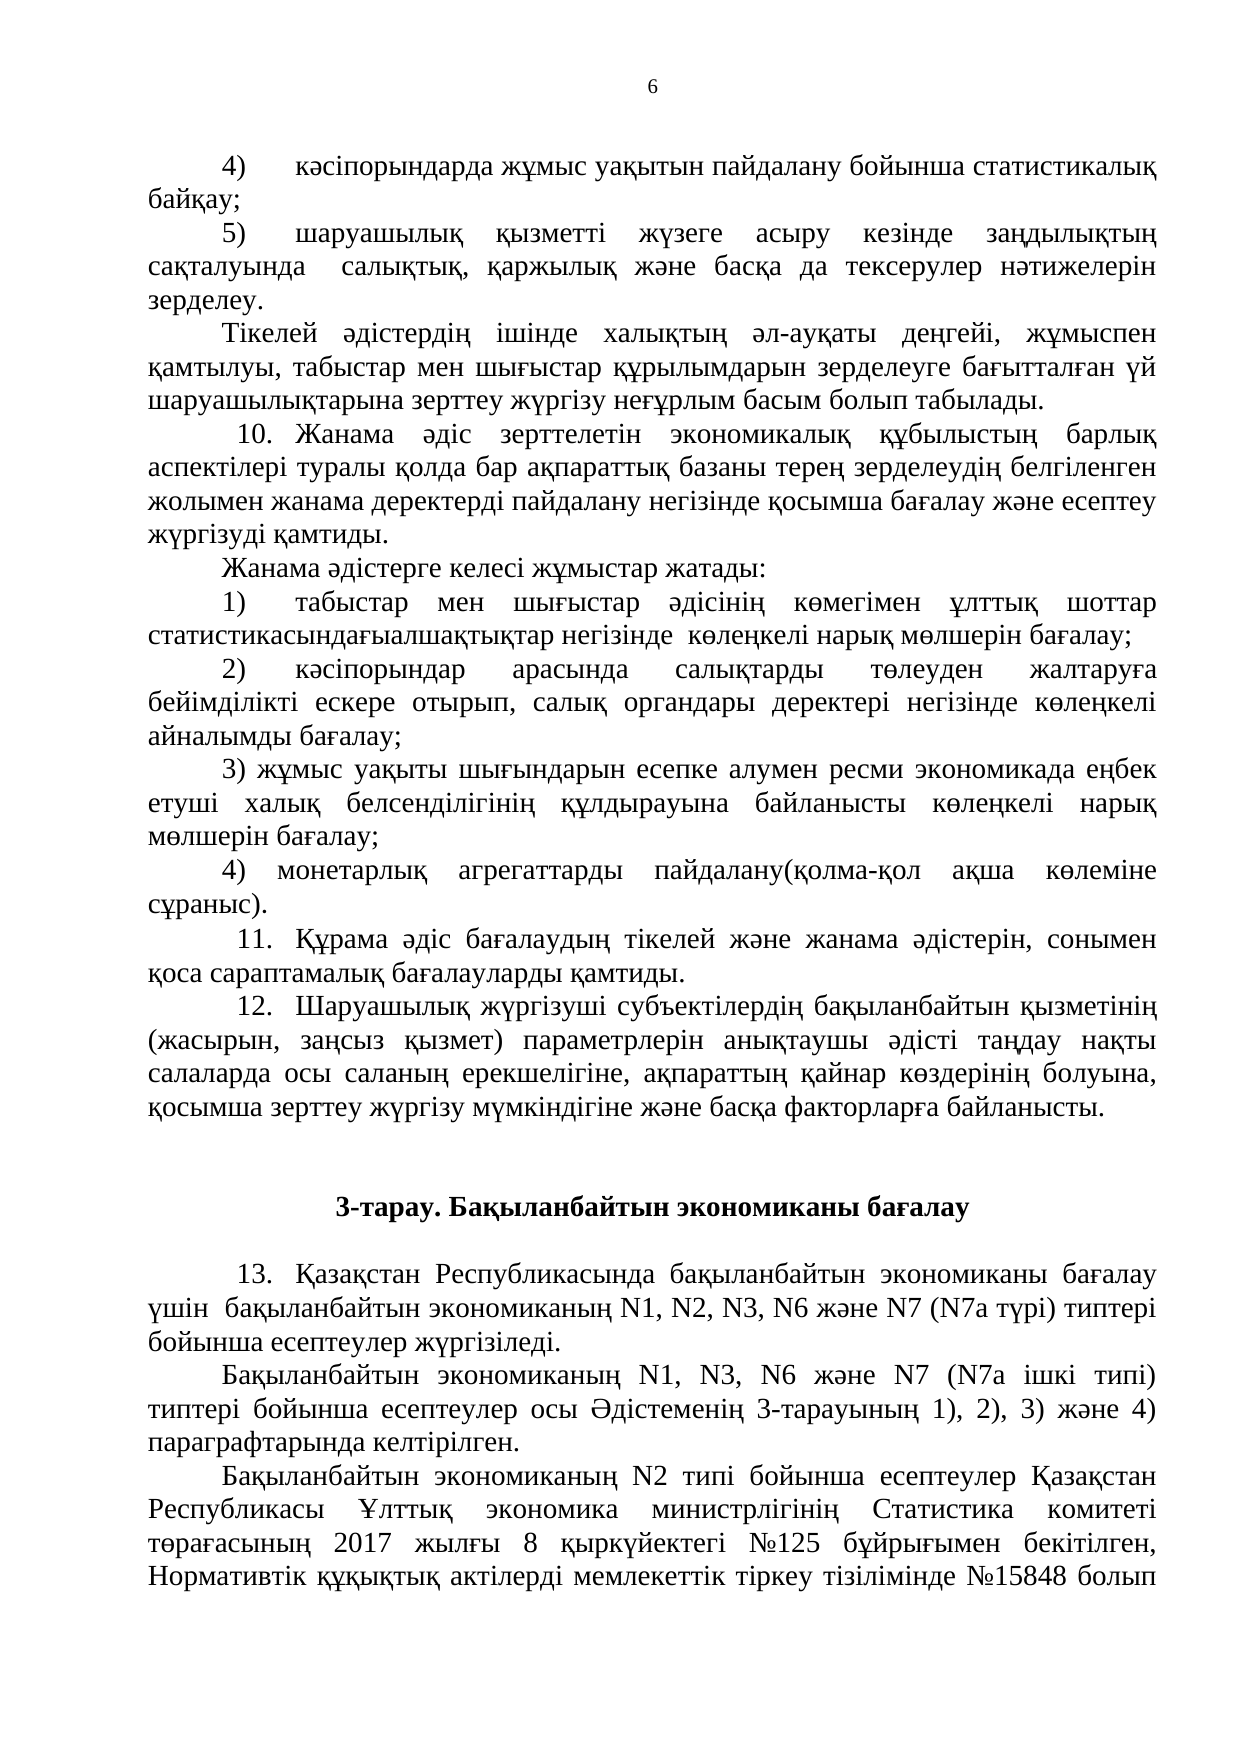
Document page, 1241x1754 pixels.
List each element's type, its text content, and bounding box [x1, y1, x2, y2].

list кәсіпорындарда жұмыс уақытын пайдалану бойынша статистикалық байқау; [148, 148, 1157, 215]
text Тікелей әдістердің ішінде халықтың әл-ауқаты деңгейі, жұмыспен қамтылуы, табыстар мен шығыстар құрылымдарын зерделеуге бағытталған үй шаруашылықтарына зерттеу жүргізу неғұрлым басым болып табылады. [148, 315, 1157, 416]
list Қазақстан Республикасында бақыланбайтын экономиканы бағалау үшін бақыланбайтын экономиканың N1, N2, N3, N6 және N7 (N7а түрі) типтері бойынша есептеулер жүргізіледі. [148, 1257, 1157, 1357]
text 3-тарау. Бақыланбайтын экономиканы бағалау [148, 1189, 1157, 1223]
list Жанама әдіс зерттелетін экономикалық құбылыстың барлық аспектілері туралы қолда бар ақпараттық базаны терең зерделеудің белгіленген жолымен жанама деректерді пайдалану негізінде қосымша бағалау және есептеу жүргізуді қамтиды. [148, 416, 1157, 550]
list табыстар мен шығыстар әдісінің көмегімен ұлттық шоттар статистикасындағыалшақтықтар негізінде көлеңкелі нарық мөлшерін бағалау; [148, 584, 1157, 651]
text Бақыланбайтын экономиканың N1, N3, N6 және N7 (N7а ішкі типі) типтері бойынша есептеулер осы Әдістеменің 3-тарауының 1), 2), 3) және 4) параграфтарында келтірілген. [148, 1357, 1157, 1458]
text Жанама әдістерге келесі жұмыстар жатады: [148, 550, 1157, 584]
list Шаруашылық жүргізуші субъектілердің бақыланбайтын қызметінің (жасырын, заңсыз қызмет) параметрлерін анықтаушы әдісті таңдау нақты салаларда осы саланың ерекшелігіне, ақпараттың қайнар көздерінің болуына, қосымша зерттеу жүргізу мүмкіндігіне және басқа факторларға байланысты. [148, 988, 1157, 1122]
list Құрама әдіс бағалаудың тікелей және жанама әдістерін, сонымен қоса сараптамалық бағалауларды қамтиды. [148, 921, 1157, 988]
list шаруашылық қызметті жүзеге асыру кезінде заңдылықтың сақталуында салықтық, қаржылық және басқа да тексерулер нәтижелерін зерделеу. [148, 215, 1157, 315]
list 4) монетарлық агрегаттарды пайдалану(қолма-қол ақша көлеміне сұраныс). [148, 852, 1157, 921]
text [148, 1458, 1157, 1592]
list кәсіпорындар арасында салықтарды төлеуден жалтаруға бейімділікті ескере отырып, салық органдары деректері негізінде көлеңкелі айналымды бағалау; [148, 651, 1157, 751]
list 3) жұмыс уақыты шығындарын есепке алумен ресми экономикада еңбек етуші халық белсенділігінің құлдырауына байланысты көлеңкелі нарық мөлшерін бағалау; [148, 751, 1157, 852]
